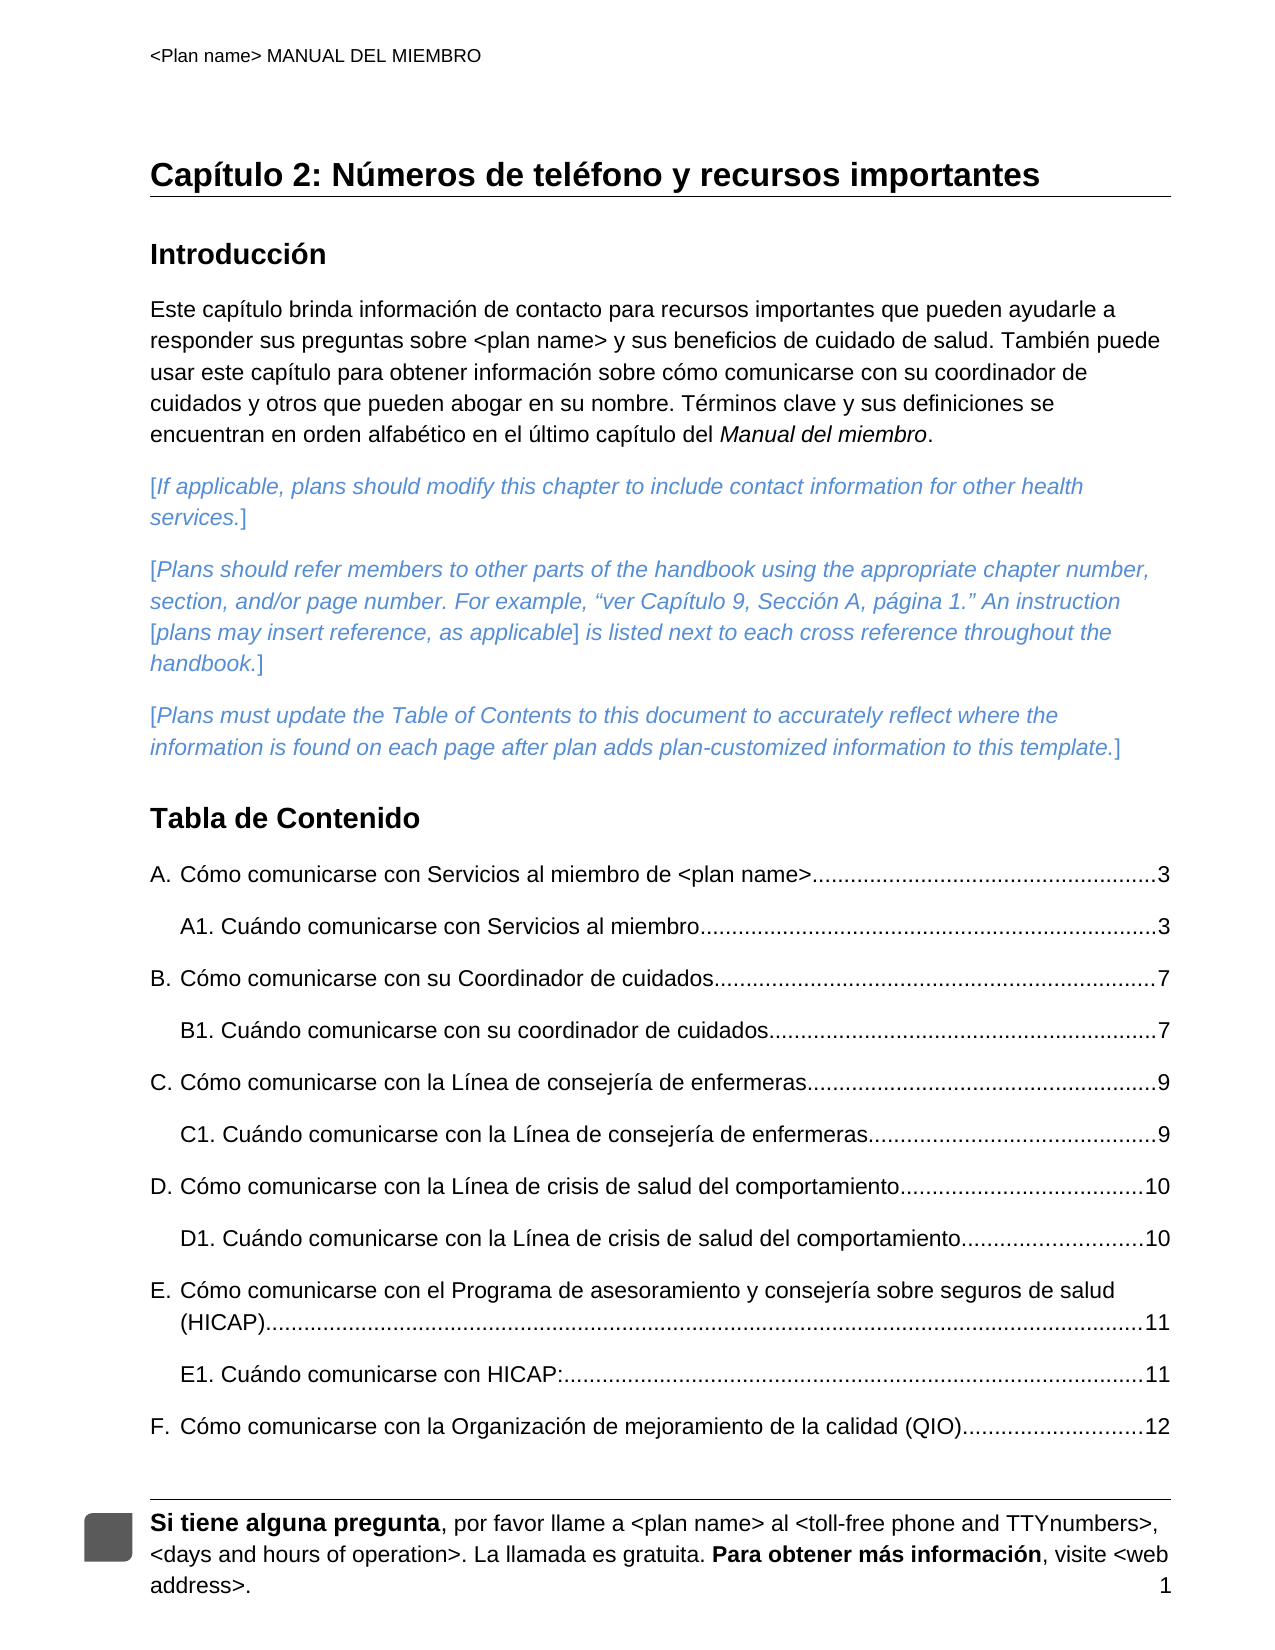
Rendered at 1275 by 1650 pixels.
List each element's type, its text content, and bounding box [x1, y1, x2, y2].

text D. Cómo comunicarse con la Línea de crisis de salud del comportamiento 10 [150, 1169, 1171, 1201]
text [Plans should refer members to other parts of the handbook using the appropriate chapter number, section, and/or page number. For example, “ver Capítulo 9, Sección A, página 1.” An instruction [plans may insert reference, as applicable] is listed next to each cross reference throughout the handbook.] [150, 553, 1171, 678]
text E1. Cuándo comunicarse con HICAP: 11 [180, 1357, 1171, 1388]
text Introducción [150, 234, 1171, 272]
text [If applicable, plans should modify this chapter to include contact information for other health services.] [150, 469, 1171, 532]
text F. Cómo comunicarse con la Organización de mejoramiento de la calidad (QIO) 12 [150, 1409, 1171, 1440]
text C1. Cuándo comunicarse con la Línea de consejería de enfermeras 9 [180, 1117, 1171, 1149]
text D1. Cuándo comunicarse con la Línea de crisis de salud del comportamiento 10 [180, 1222, 1171, 1253]
text B. Cómo comunicarse con su Coordinador de cuidados 7 [150, 961, 1171, 992]
text Tabla de Contenido [150, 799, 1171, 836]
title Capítulo 2: Números de teléfono y recursos importantes [150, 156, 1171, 196]
text Este capítulo brinda información de contacto para recursos importantes que pueden ayudarle a responder sus preguntas sobre <plan name> y sus beneficios de cuidado de salud. También puede usar este capítulo para obtener información sobre cómo comunicarse con su coordinador de cuidados y otros que pueden abogar en su nombre. Términos clave y sus definiciones se encuentran en orden alfabético en el último capítulo del Manual del miembro. [150, 292, 1171, 449]
text A. Cómo comunicarse con Servicios al miembro de <plan name> 3 [150, 857, 1171, 888]
text A1. Cuándo comunicarse con Servicios al miembro 3 [180, 909, 1171, 940]
text B1. Cuándo comunicarse con su coordinador de cuidados 7 [180, 1013, 1171, 1044]
text [Plans must update the Table of Contents to this document to accurately reflect where the information is found on each page after plan adds plan-customized information to this template.] [150, 699, 1171, 761]
text C. Cómo comunicarse con la Línea de consejería de enfermeras 9 [150, 1065, 1171, 1097]
text E. Cómo comunicarse con el Programa de asesoramiento y consejería sobre seguros de salud (HICAP) 11 [150, 1274, 1171, 1336]
